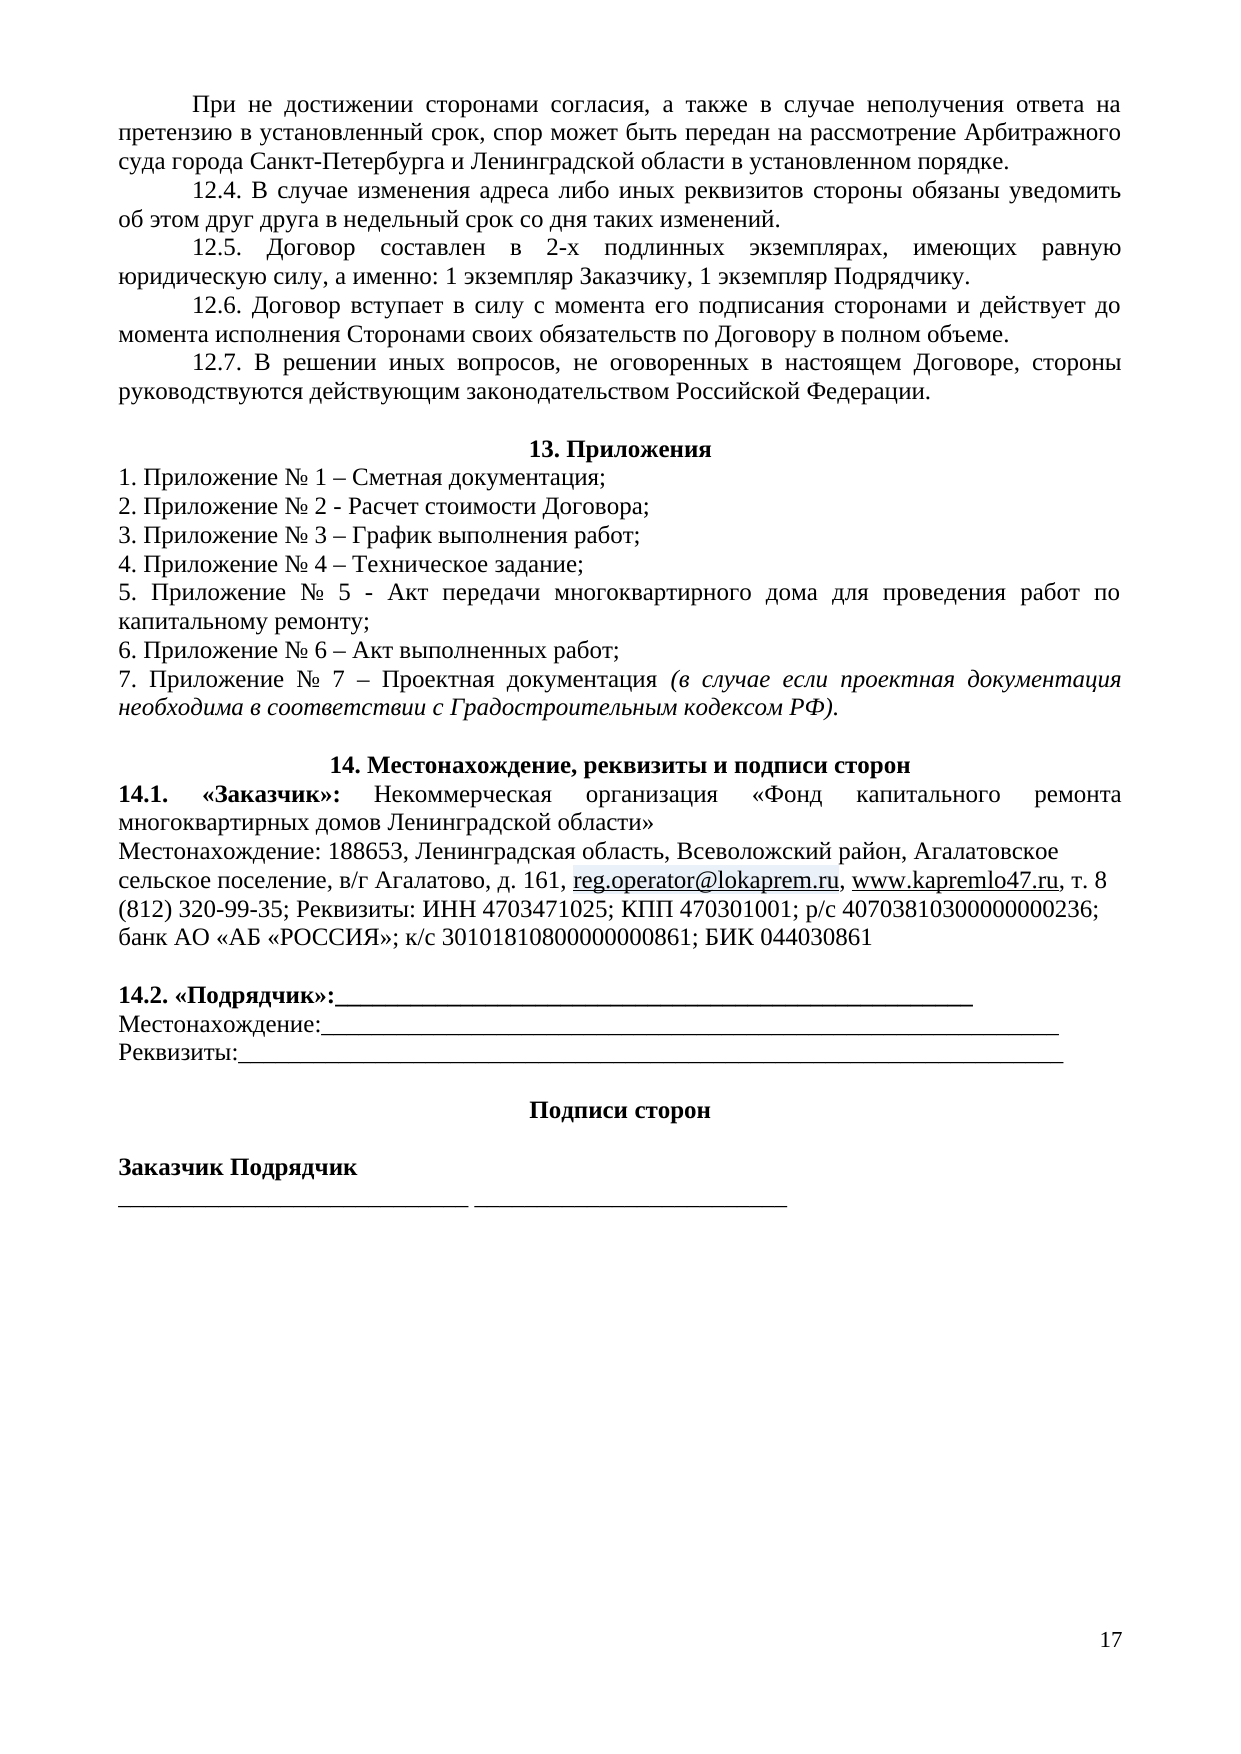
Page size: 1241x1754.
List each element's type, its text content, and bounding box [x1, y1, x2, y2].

text 2. Приложение № 2 - Расчет стоимости Договора; [118, 491, 1122, 520]
text Местонахождение:___________________________________________________________ [118, 1009, 1122, 1037]
text Реквизиты:__________________________________________________________________ [118, 1037, 1122, 1066]
text ____________________________ _________________________ [118, 1181, 1122, 1210]
text 12.5. Договор составлен в 2-х подлинных экземплярах, имеющих равную юридическую силу, а именно: 1 экземпляр Заказчику, 1 экземпляр Подрядчику. [118, 232, 1122, 290]
text 12.4. В случае изменения адреса либо иных реквизитов стороны обязаны уведомить об этом друг друга в недельный срок со дня таких изменений. [118, 175, 1122, 232]
text Заказчик Подрядчик [118, 1152, 1122, 1181]
text 6. Приложение № 6 – Акт выполненных работ; [118, 635, 1122, 664]
text 14. Местонахождение, реквизиты и подписи сторон [118, 750, 1122, 779]
text Местонахождение: 188653, Ленинградская область, Всеволожский район, Агалатовское сельское поселение, в/г Агалатово, д. 161, reg.operator@lokaprem.ru, www.kapremlo47.ru, т. 8 (812) 320-99-35; Реквизиты: ИНН 4703471025; КПП 470301001; р/с 40703810300000000236; банк АО «АБ «РОССИЯ»; к/с 30101810800000000861; БИК 044030861 [118, 836, 1122, 951]
text 14.1. «Заказчик»: Некоммерческая организация «Фонд капитального ремонта многоквартирных домов Ленинградской области» [118, 779, 1122, 836]
text 1. Приложение № 1 – Сметная документация; [118, 462, 1122, 491]
text 14.2. «Подрядчик»:___________________________________________________ [118, 980, 1122, 1009]
text Подписи сторон [118, 1095, 1122, 1124]
text 5. Приложение № 5 - Акт передачи многоквартирного дома для проведения работ по капитальному ремонту; [118, 577, 1122, 635]
text 3. Приложение № 3 – График выполнения работ; [118, 520, 1122, 549]
text 4. Приложение № 4 – Техническое задание; [118, 549, 1122, 577]
text 12.7. В решении иных вопросов, не оговоренных в настоящем Договоре, стороны руководствуются действующим законодательством Российской Федерации. [118, 347, 1122, 405]
text 7. Приложение № 7 – Проектная документация (в случае если проектная документация необходима в соответствии с Градостроительным кодексом РФ). [118, 664, 1122, 721]
text При не достижении сторонами согласия, а также в случае неполучения ответа на претензию в установленный срок, спор может быть передан на рассмотрение Арбитражного суда города Санкт-Петербурга и Ленинградской области в установленном порядке. [118, 89, 1122, 175]
text 13. Приложения [118, 434, 1122, 462]
text 12.6. Договор вступает в силу с момента его подписания сторонами и действует до момента исполнения Сторонами своих обязательств по Договору в полном объеме. [118, 290, 1122, 347]
